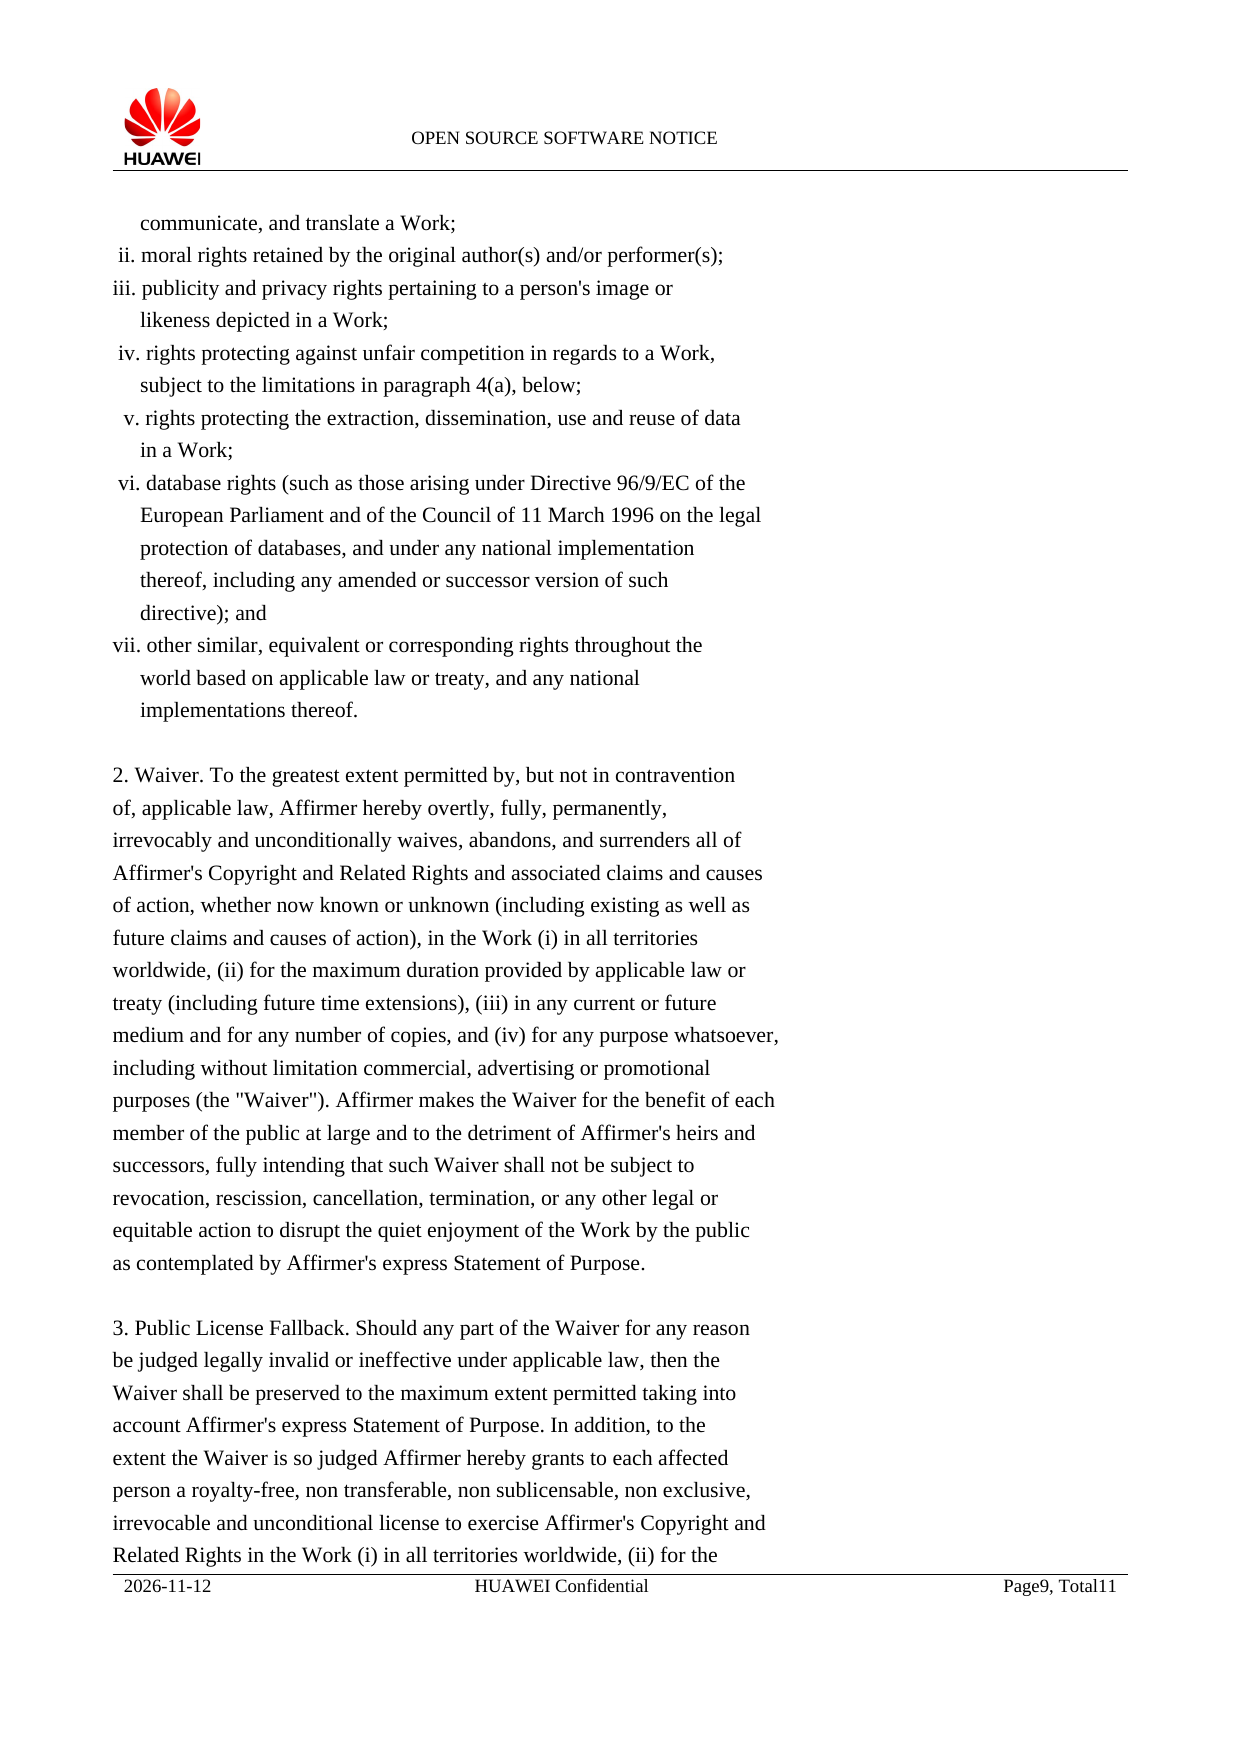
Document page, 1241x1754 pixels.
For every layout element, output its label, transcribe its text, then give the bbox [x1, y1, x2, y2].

picture [124, 88, 201, 165]
